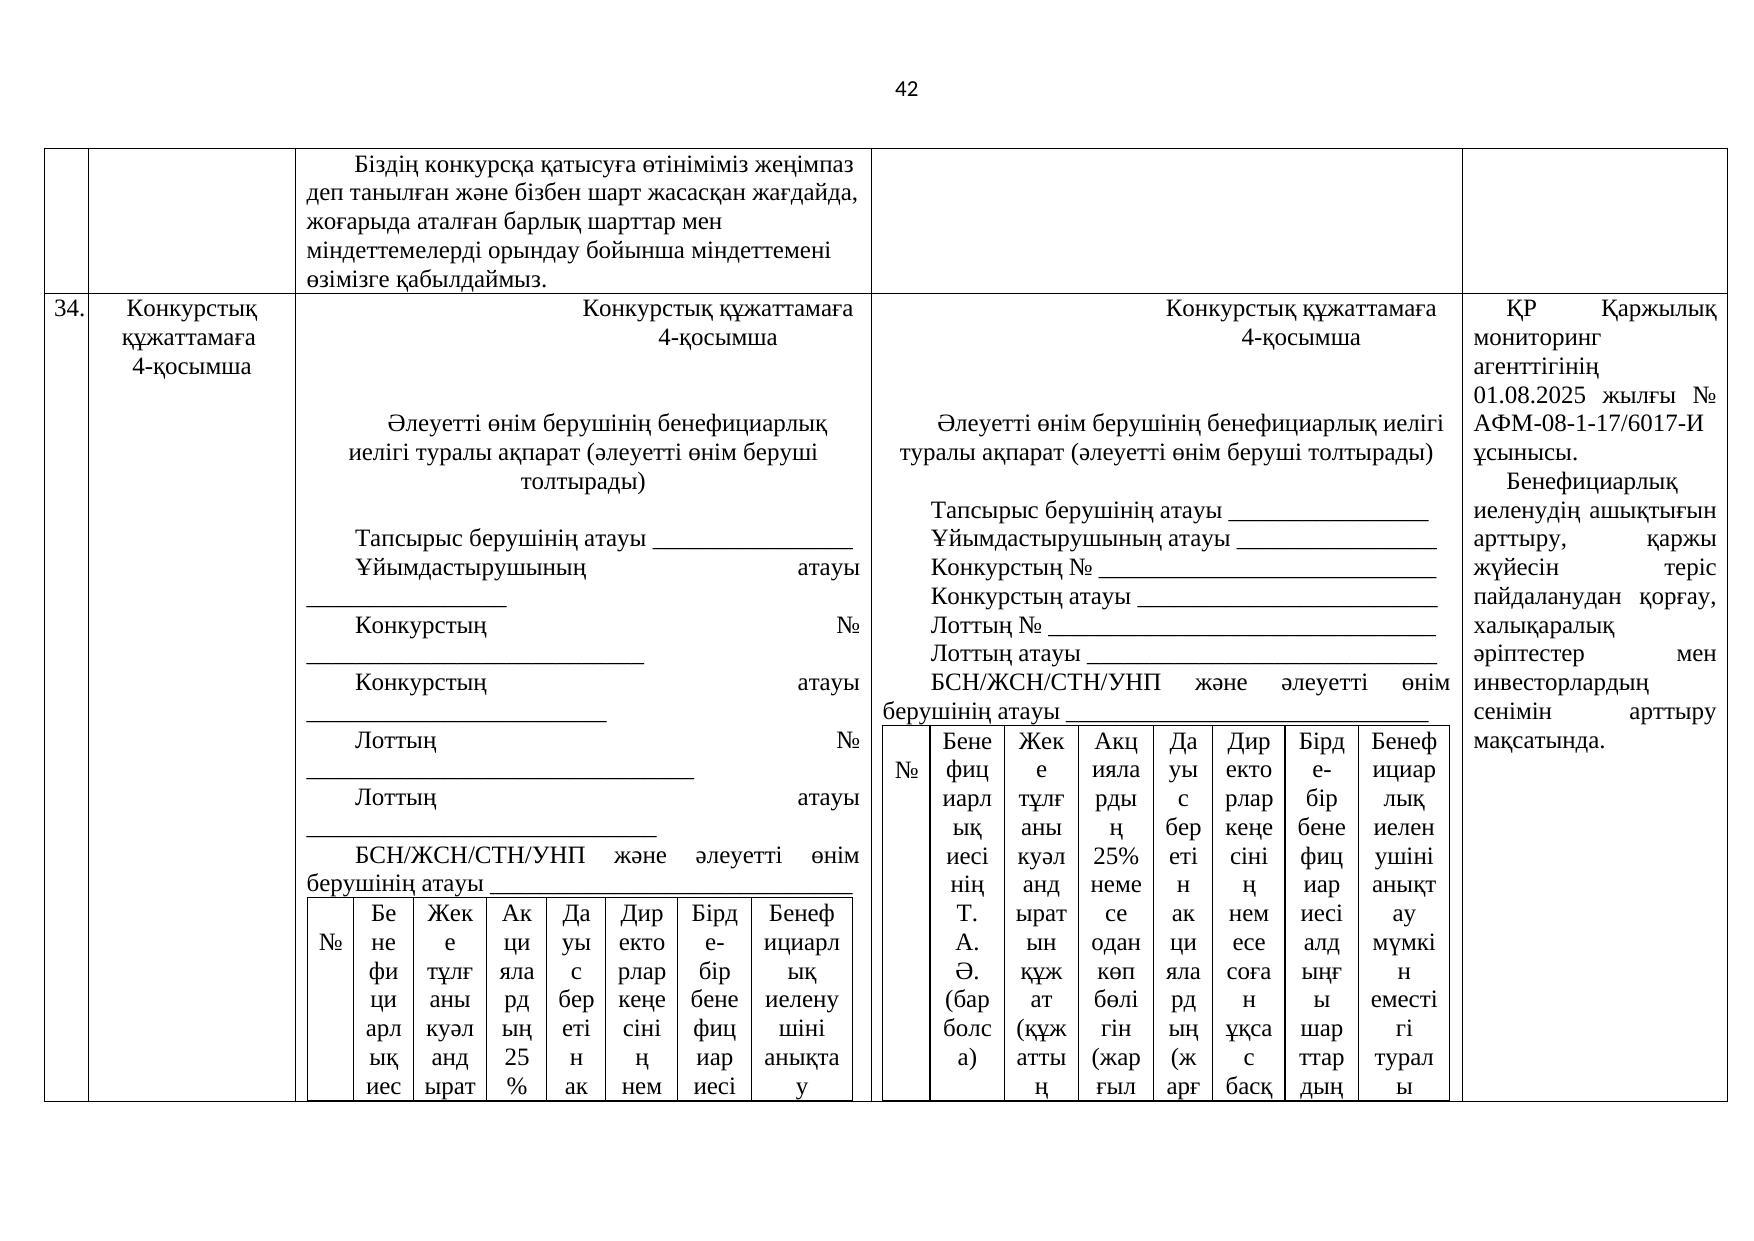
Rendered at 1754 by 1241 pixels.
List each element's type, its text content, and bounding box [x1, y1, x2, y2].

table_cell [45, 294, 88, 1101]
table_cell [89, 149, 295, 292]
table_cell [1463, 294, 1727, 1101]
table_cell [296, 149, 871, 292]
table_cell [89, 294, 295, 1101]
table_cell [45, 149, 88, 292]
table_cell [1463, 149, 1727, 292]
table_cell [872, 149, 1462, 292]
